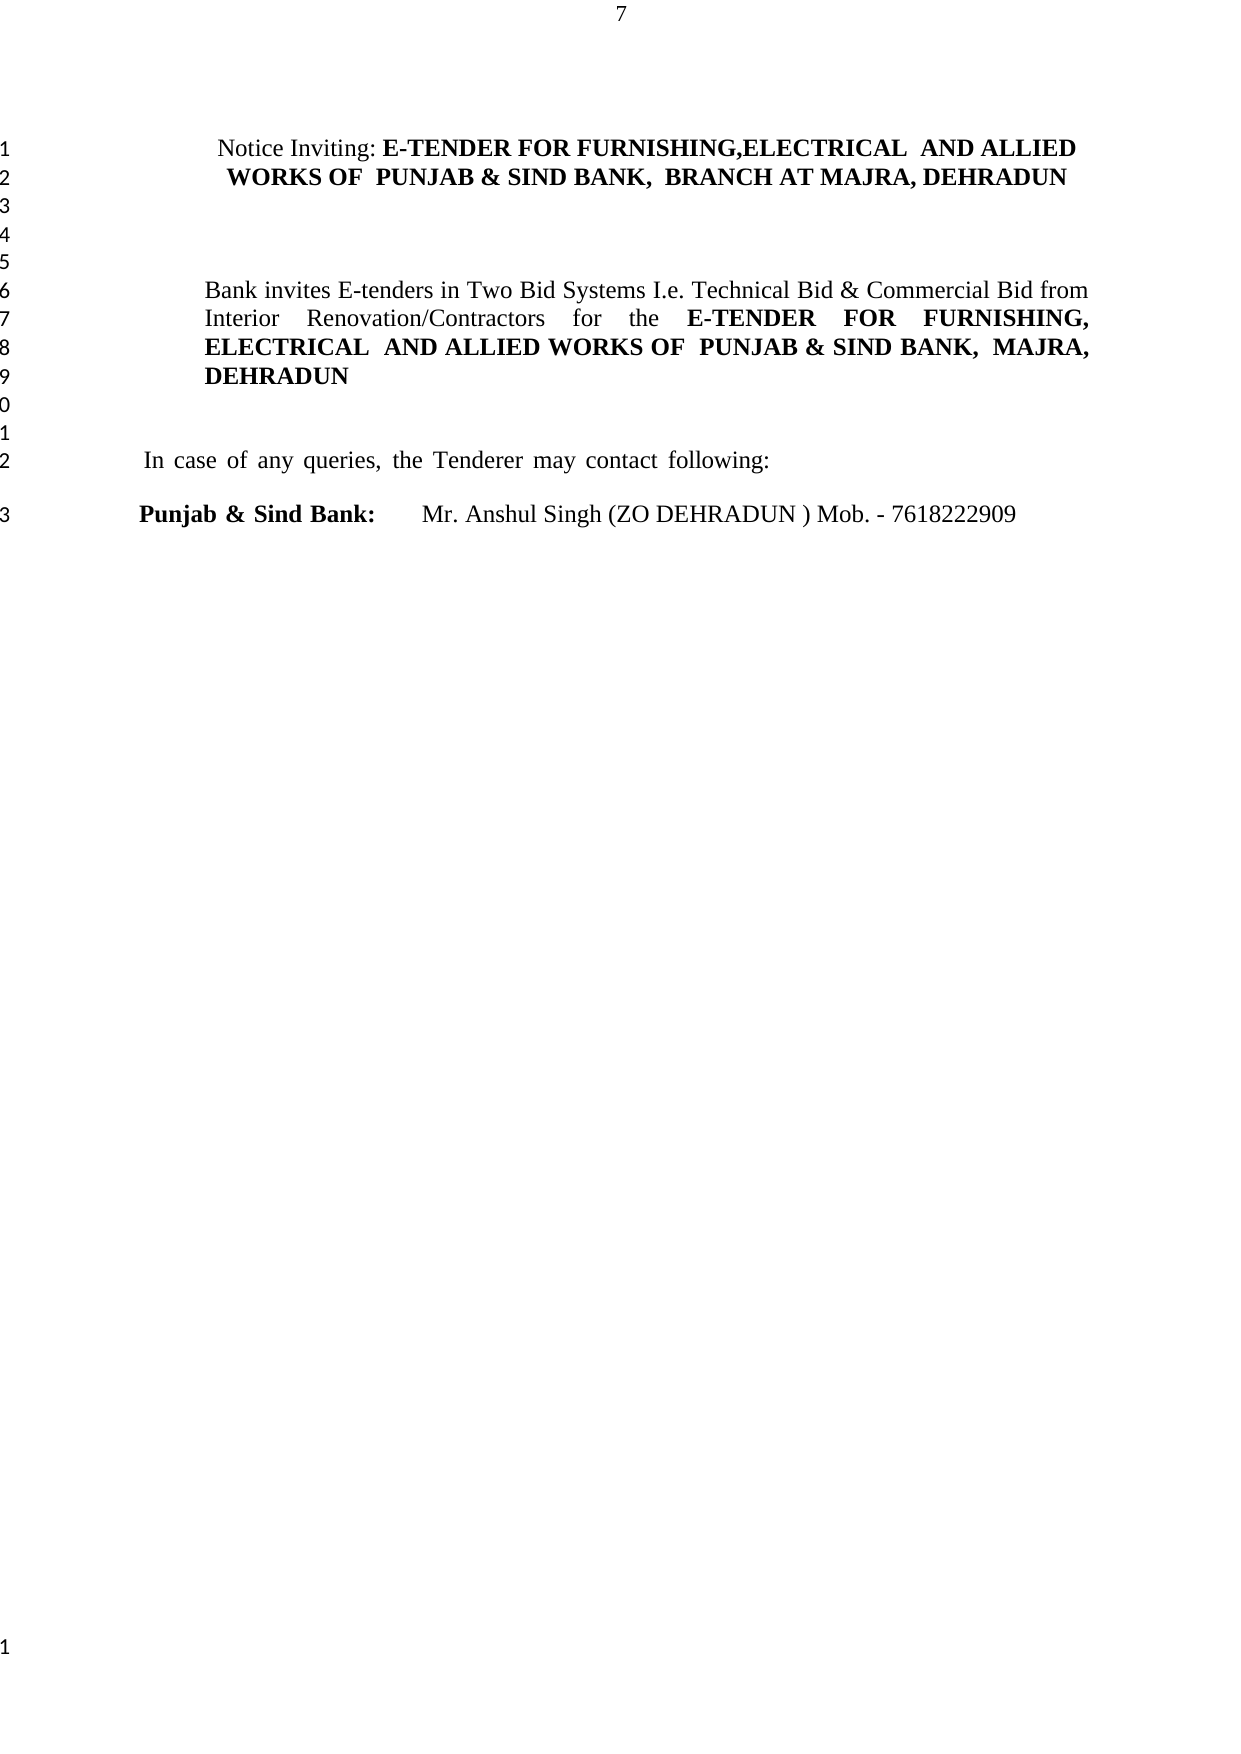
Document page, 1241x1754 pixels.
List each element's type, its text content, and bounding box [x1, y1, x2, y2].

text In case of any queries, the Tenderer may contact following: [143, 445, 1203, 473]
text Notice Inviting: E-TENDER FOR FURNISHING,ELECTRICAL AND ALLIED WORKS OF PUNJAB & SIND BANK, BRANCH AT MAJRA, DEHRADUN [204, 133, 1089, 191]
text Bank invites E-tenders in Two Bid Systems I.e. Technical Bid & Commercial Bid from Interior Renovation/Contractors for the E-TENDER FOR FURNISHING, ELECTRICAL AND ALLIED WORKS OF PUNJAB & SIND BANK, MAJRA, DEHRADUN [204, 275, 1089, 390]
subtitle Punjab & Sind Bank: Mr. Anshul Singh (ZO DEHRADUN ) Mob. - 7618222909 [139, 499, 1203, 528]
